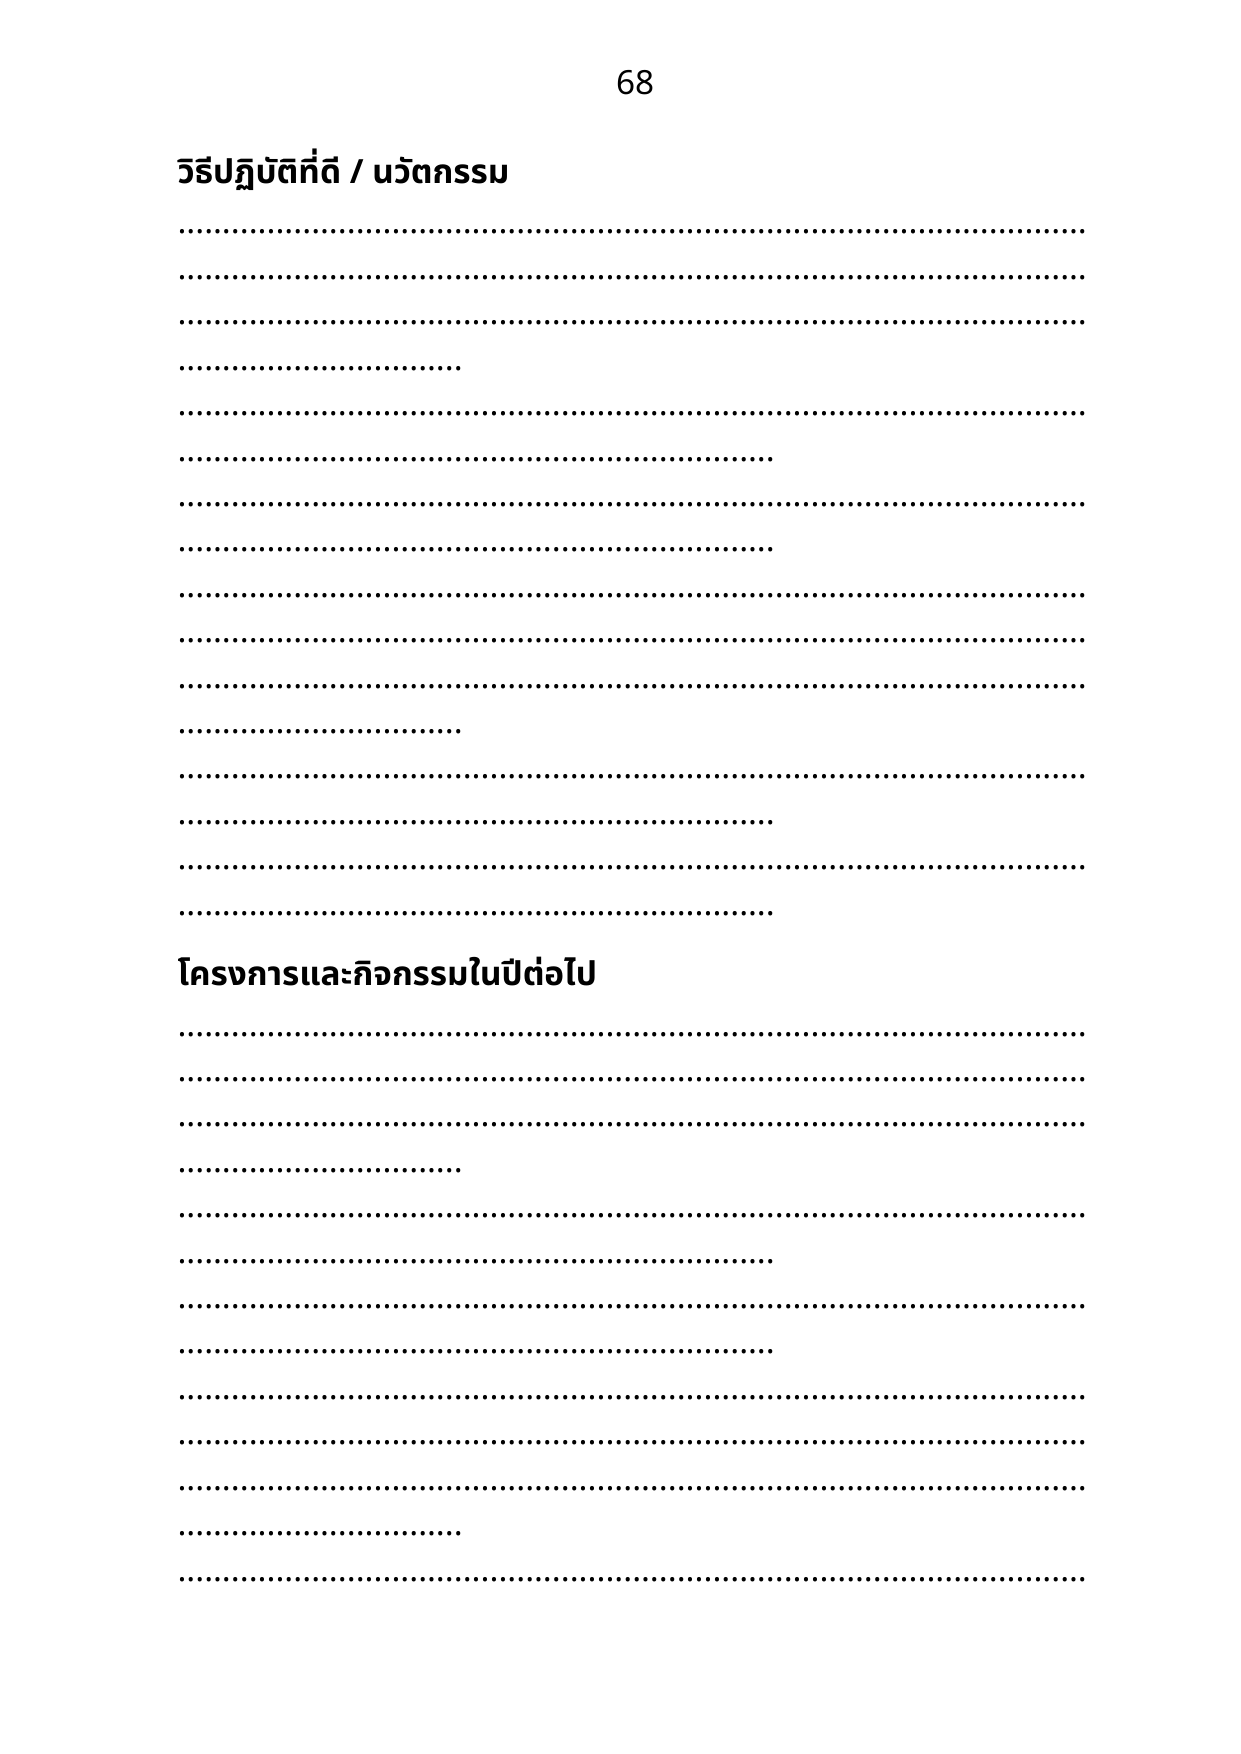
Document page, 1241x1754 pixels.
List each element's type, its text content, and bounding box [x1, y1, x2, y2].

text โครงการและกิจกรรมในปีต่อไป [177, 950, 1092, 1000]
text วิธีปฏิบัติที่ดี / นวัตกรรม [177, 148, 1092, 198]
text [177, 1545, 1093, 1591]
